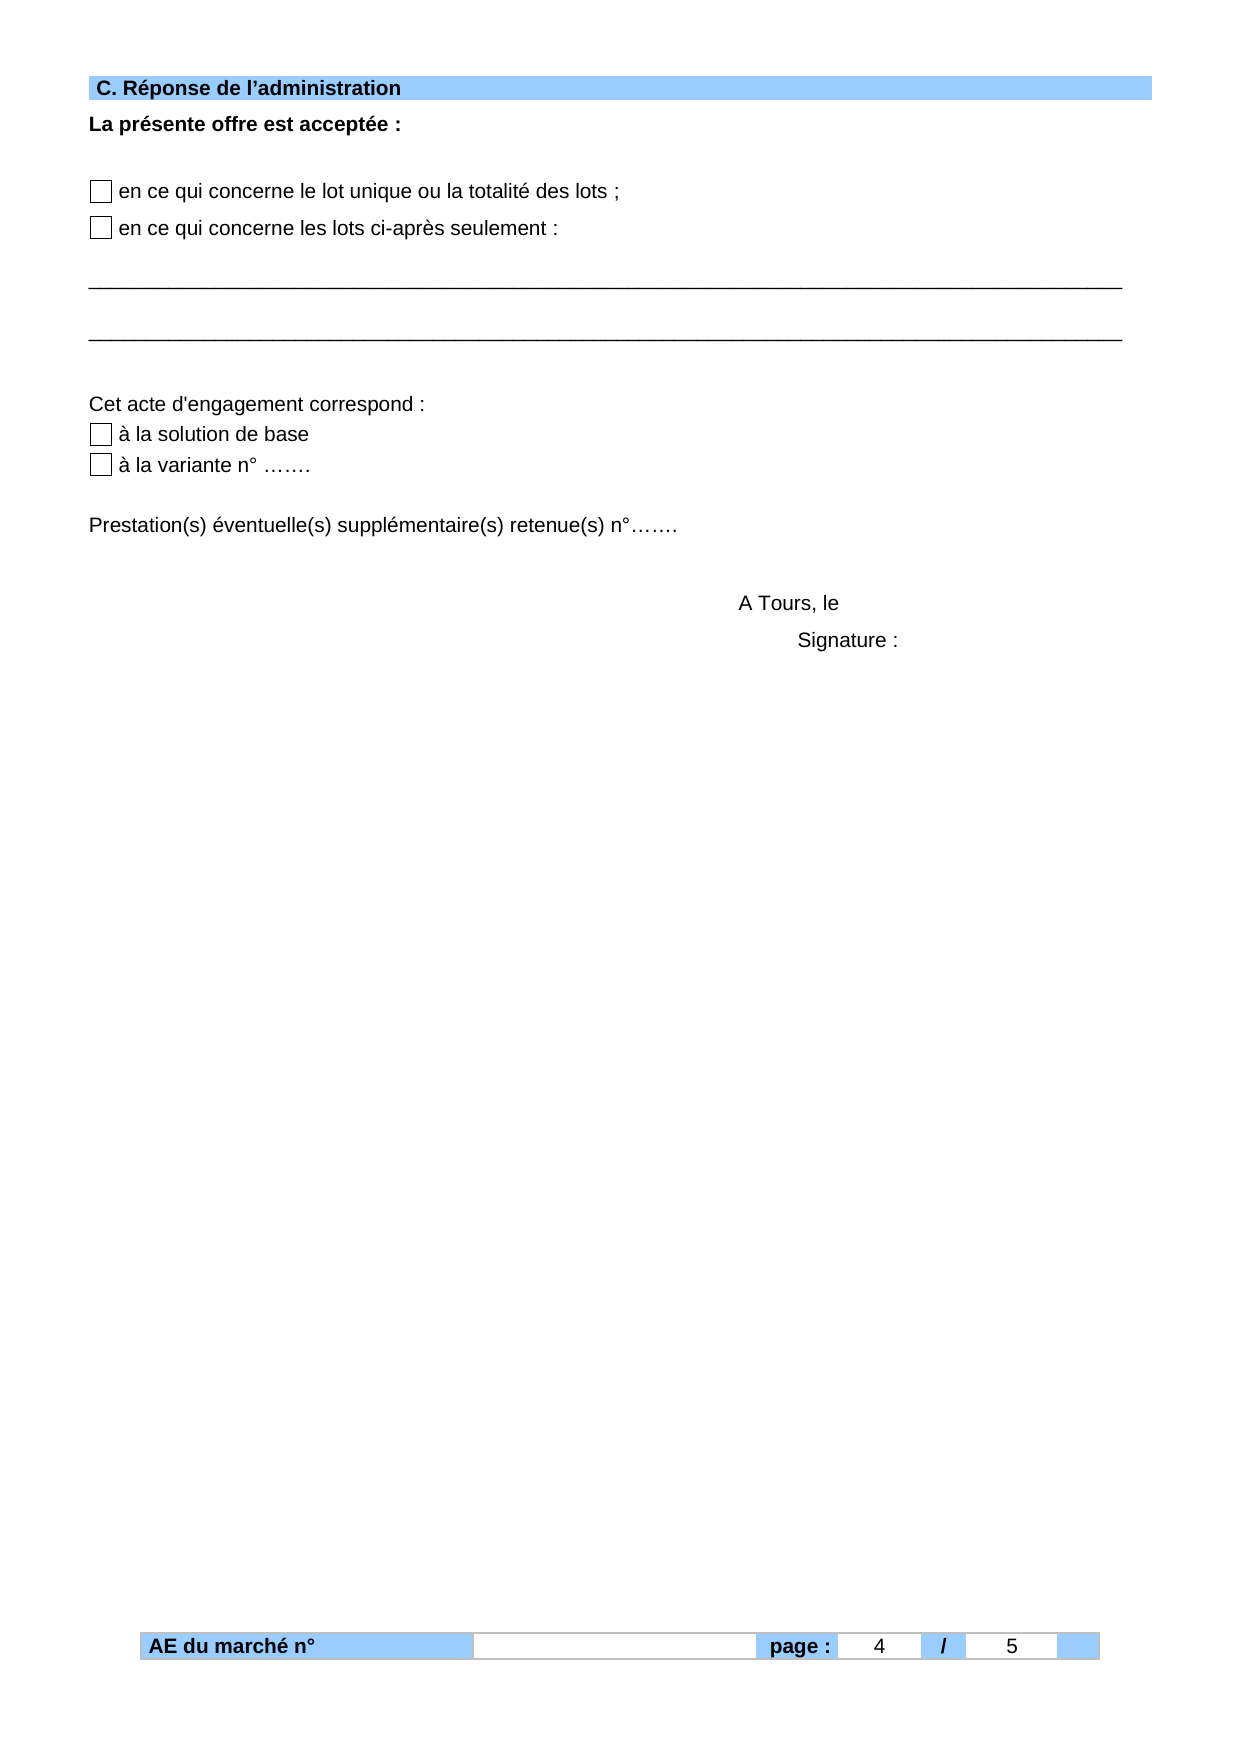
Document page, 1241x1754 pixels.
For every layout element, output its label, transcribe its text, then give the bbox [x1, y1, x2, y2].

table_header C. Réponse de l’administration [89, 76, 1152, 100]
text en ce qui concerne le lot unique ou la totalité des lots ; [89, 179, 1152, 203]
text Signature : [738, 627, 1107, 651]
text La présente offre est acceptée : [89, 112, 1152, 136]
text A Tours, le [89, 591, 1152, 615]
text à la solution de base [89, 422, 1152, 446]
text Prestation(s) éventuelle(s) supplémentaire(s) retenue(s) n°……. [89, 513, 1152, 537]
text en ce qui concerne les lots ci-après seulement : [89, 215, 1152, 239]
text Cet acte d'engagement correspond : [89, 392, 1152, 416]
text à la variante n° ……. [89, 452, 1152, 476]
